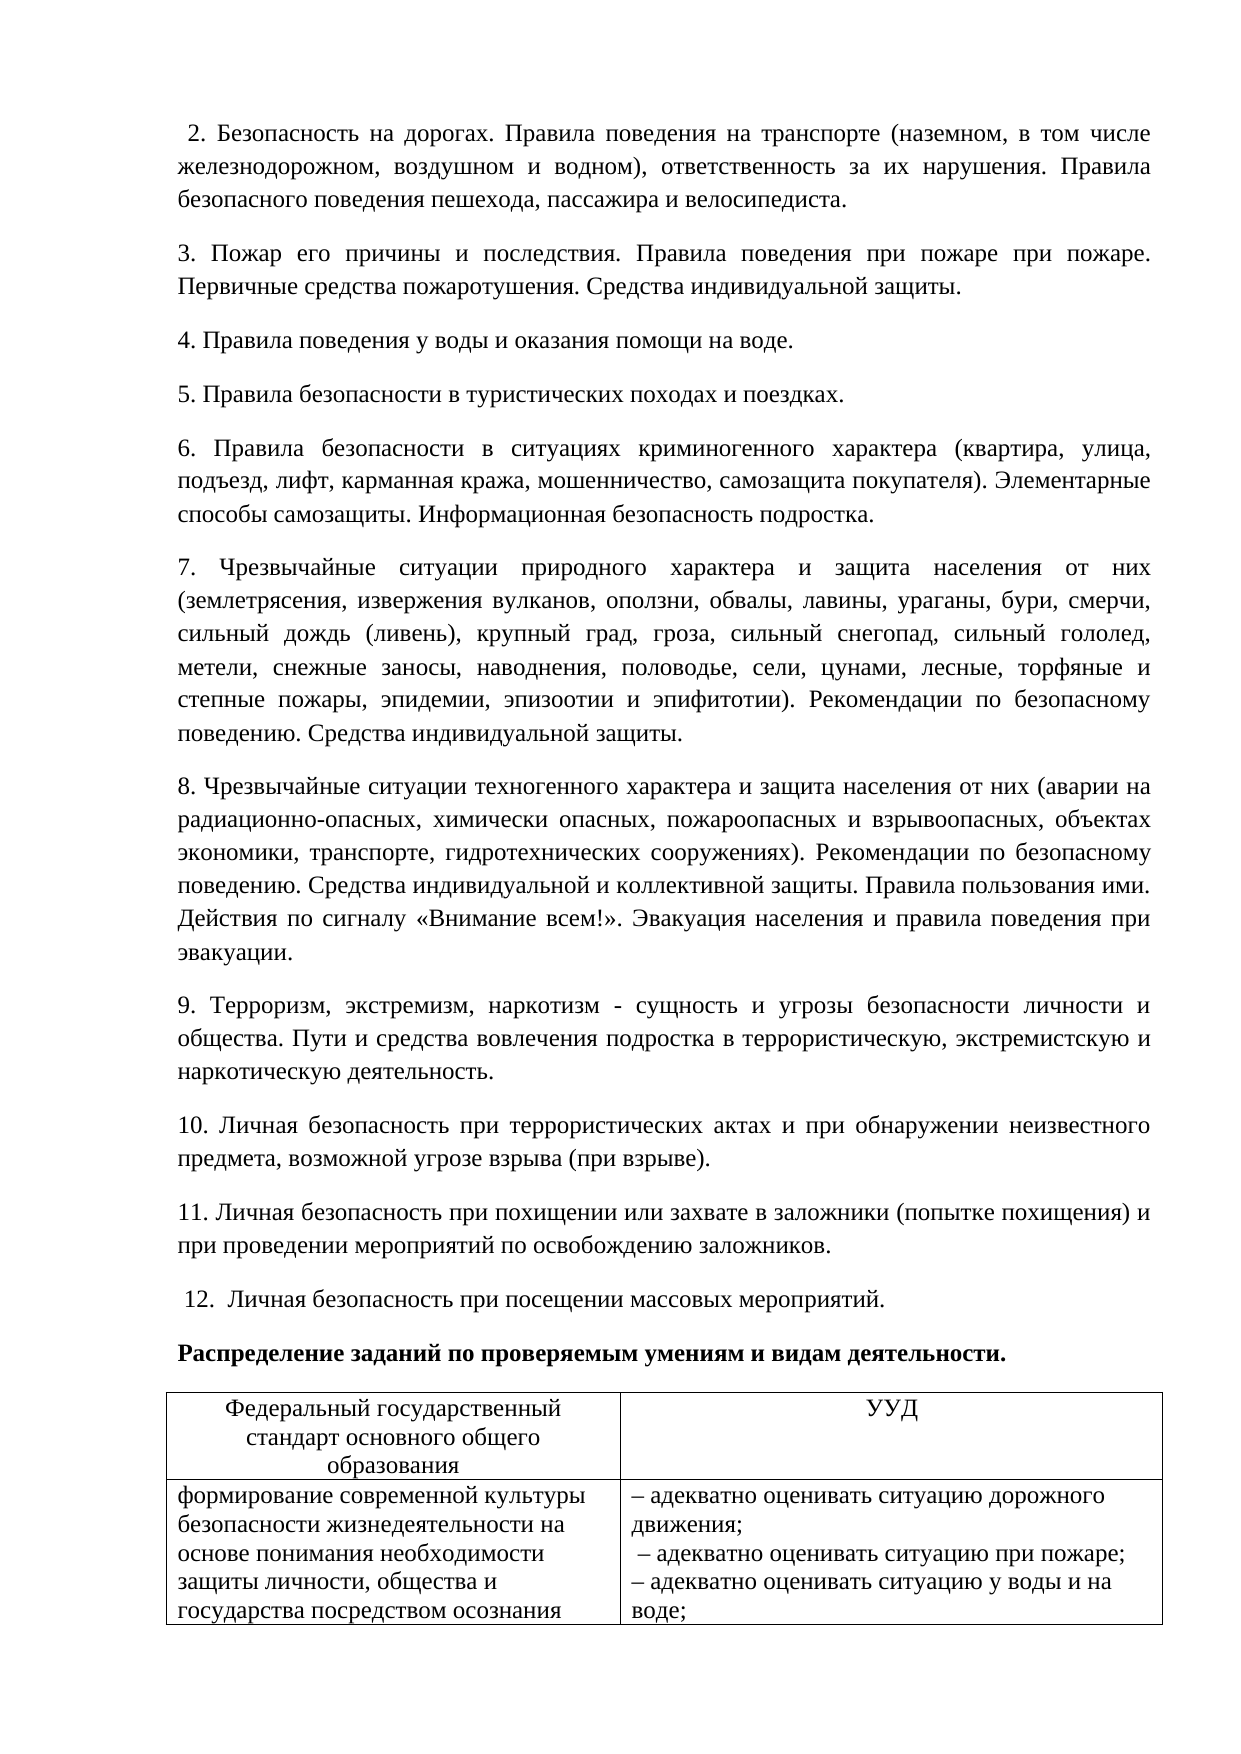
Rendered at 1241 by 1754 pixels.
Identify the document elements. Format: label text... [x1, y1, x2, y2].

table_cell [167, 1480, 620, 1624]
text 10. Личная безопасность при террористических актах и при обнаружении неизвестного предмета, возможной угрозе взрыва (при взрыве). [177, 1110, 1152, 1172]
text 4. Правила поведения у воды и оказания помощи на воде. [177, 325, 1152, 354]
text 5. Правила безопасности в туристических походах и поездках. [177, 379, 1152, 407]
text 12. Личная безопасность при посещении массовых мероприятий. [177, 1284, 1152, 1313]
text 11. Личная безопасность при похищении или захвате в заложники (попытке похищения) и при проведении мероприятий по освобождению заложников. [177, 1197, 1152, 1259]
text 2. Безопасность на дорогах. Правила поведения на транспорте (наземном, в том числе железнодорожном, воздушном и водном), ответственность за их нарушения. Правила безопасного поведения пешехода, пассажира и велосипедиста. [177, 118, 1152, 213]
text Распределение заданий по проверяемым умениям и видам деятельности. [177, 1338, 1152, 1367]
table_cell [621, 1480, 1162, 1624]
text 9. Терроризм, экстремизм, наркотизм - сущность и угрозы безопасности личности и общества. Пути и средства вовлечения подростка в террористическую, экстремистскую и наркотическую деятельность. [177, 990, 1152, 1085]
text 6. Правила безопасности в ситуациях криминогенного характера (квартира, улица, подъезд, лифт, карманная кража, мошенничество, самозащита покупателя). Элементарные способы самозащиты. Информационная безопасность подростка. [177, 433, 1152, 527]
table_header Федеральный государственный стандарт основного общего образования [167, 1393, 620, 1479]
text 7. Чрезвычайные ситуации природного характера и защита населения от них (землетрясения, извержения вулканов, оползни, обвалы, лавины, ураганы, бури, смерчи, сильный дождь (ливень), крупный град, гроза, сильный снегопад, сильный гололед, метели, снежные заносы, наводнения, половодье, сели, цунами, лесные, торфяные и степные пожары, эпидемии, эпизоотии и эпифитотии). Рекомендации по безопасному поведению. Средства индивидуальной защиты. [177, 552, 1152, 746]
text 8. Чрезвычайные ситуации техногенного характера и защита населения от них (аварии на радиационно-опасных, химически опасных, пожароопасных и взрывоопасных, объектах экономики, транспорте, гидротехнических сооружениях). Рекомендации по безопасному поведению. Средства индивидуальной и коллективной защиты. Правила пользования ими. Действия по сигналу «Внимание всем!». Эвакуация населения и правила поведения при эвакуации. [177, 771, 1152, 965]
table_header УУД [621, 1393, 1162, 1479]
text 3. Пожар его причины и последствия. Правила поведения при пожаре при пожаре. Первичные средства пожаротушения. Средства индивидуальной защиты. [177, 238, 1152, 300]
